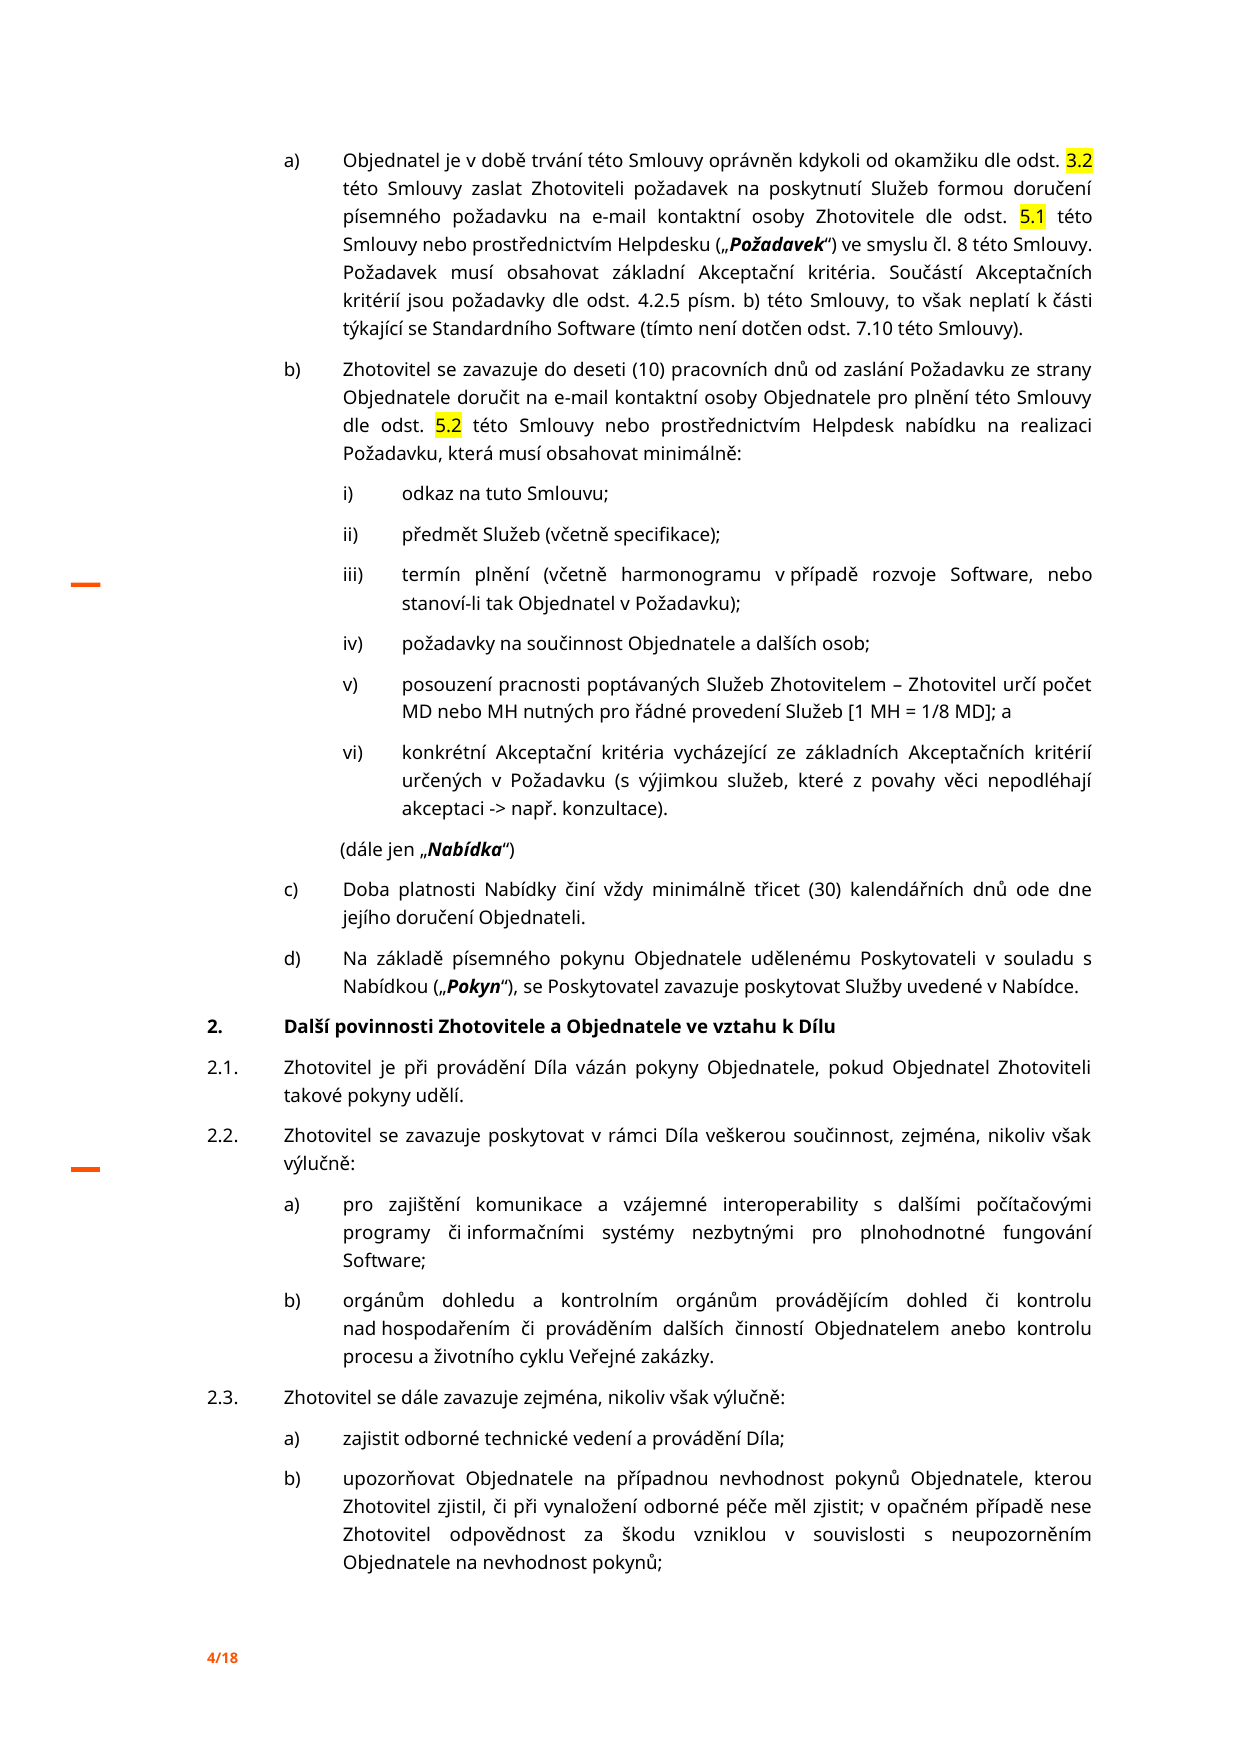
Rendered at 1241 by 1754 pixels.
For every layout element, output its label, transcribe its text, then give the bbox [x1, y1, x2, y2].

text odkaz na tuto Smlouvu; [343, 481, 1093, 506]
text Zhotovitel se dále zavazuje zejména, nikoliv však výlučně: [207, 1384, 1093, 1410]
text orgánům dohledu a kontrolním orgánům provádějícím dohled či kontrolu nad hospodařením či prováděním dalších činností Objednatelem anebo kontrolu procesu a životního cyklu Veřejné zakázky. [283, 1288, 1093, 1369]
text upozorňovat Objednatele na případnou nevhodnost pokynů Objednatele, kterou Zhotovitel zjistil, či při vynaložení odborné péče měl zjistit; v opačném případě nese Zhotovitel odpovědnost za škodu vzniklou v souvislosti s neupozorněním Objednatele na nevhodnost pokynů; [283, 1465, 1093, 1575]
text Doba platnosti Nabídky činí vždy minimálně třicet (30) kalendářních dnů ode dne jejího doručení Objednateli. [283, 876, 1093, 930]
text Zhotovitel se zavazuje poskytovat v rámci Díla veškerou součinnost, zejména, nikoliv však výlučně: [207, 1123, 1093, 1176]
text Na základě písemného pokynu Objednatele udělenému Poskytovateli v souladu s Nabídkou („Pokyn“), se Poskytovatel zavazuje poskytovat Služby uvedené v Nabídce. [283, 945, 1093, 998]
text předmět Služeb (včetně specifikace); [343, 521, 1093, 547]
list (dále jen „Nabídka“) [340, 836, 1093, 861]
text Zhotovitel je při provádění Díla vázán pokyny Objednatele, pokud Objednatel Zhotoviteli takové pokyny udělí. [207, 1054, 1093, 1108]
text termín plnění (včetně harmonogramu v případě rozvoje Software, nebo stanoví-li tak Objednatel v Požadavku); [343, 562, 1093, 615]
text Zhotovitel se zavazuje do deseti (10) pracovních dnů od zaslání Požadavku ze strany Objednatele doručit na e-mail kontaktní osoby Objednatele pro plnění této Smlouvy dle odst. 5.2 této Smlouvy nebo prostřednictvím Helpdesk nabídku na realizaci Požadavku, která musí obsahovat minimálně: [283, 356, 1093, 466]
text konkrétní Akceptační kritéria vycházející ze základních Akceptačních kritérií určených v Požadavku (s výjimkou služeb, které z povahy věci nepodléhají akceptaci -> např. konzultace). [343, 739, 1093, 821]
text pro zajištění komunikace a vzájemné interoperability s dalšími počítačovými programy či informačními systémy nezbytnými pro plnohodnotné fungování Software; [283, 1191, 1093, 1273]
text Další povinnosti Zhotovitele a Objednatele ve vztahu k Dílu [207, 1013, 1093, 1039]
text zajistit odborné technické vedení a provádění Díla; [283, 1425, 1093, 1450]
text posouzení pracnosti poptávaných Služeb Zhotovitelem – Zhotovitel určí počet MD nebo MH nutných pro řádné provedení Služeb [1 MH = 1/8 MD]; a [343, 671, 1093, 724]
text Objednatel je v době trvání této Smlouvy oprávněn kdykoli od okamžiku dle odst. 3.2 této Smlouvy zaslat Zhotoviteli požadavek na poskytnutí Služeb formou doručení písemného požadavku na e-mail kontaktní osoby Zhotovitele dle odst. 5.1 této Smlouvy nebo prostřednictvím Helpdesku („Požadavek“) ve smyslu čl. 8 této Smlouvy. Požadavek musí obsahovat základní Akceptační kritéria. Součástí Akceptačních kritérií jsou požadavky dle odst. 4.2.5 písm. b) této Smlouvy, to však neplatí k části týkající se Standardního Software (tímto není dotčen odst. 7.10 této Smlouvy). [283, 147, 1093, 341]
text požadavky na součinnost Objednatele a dalších osob; [343, 630, 1093, 656]
